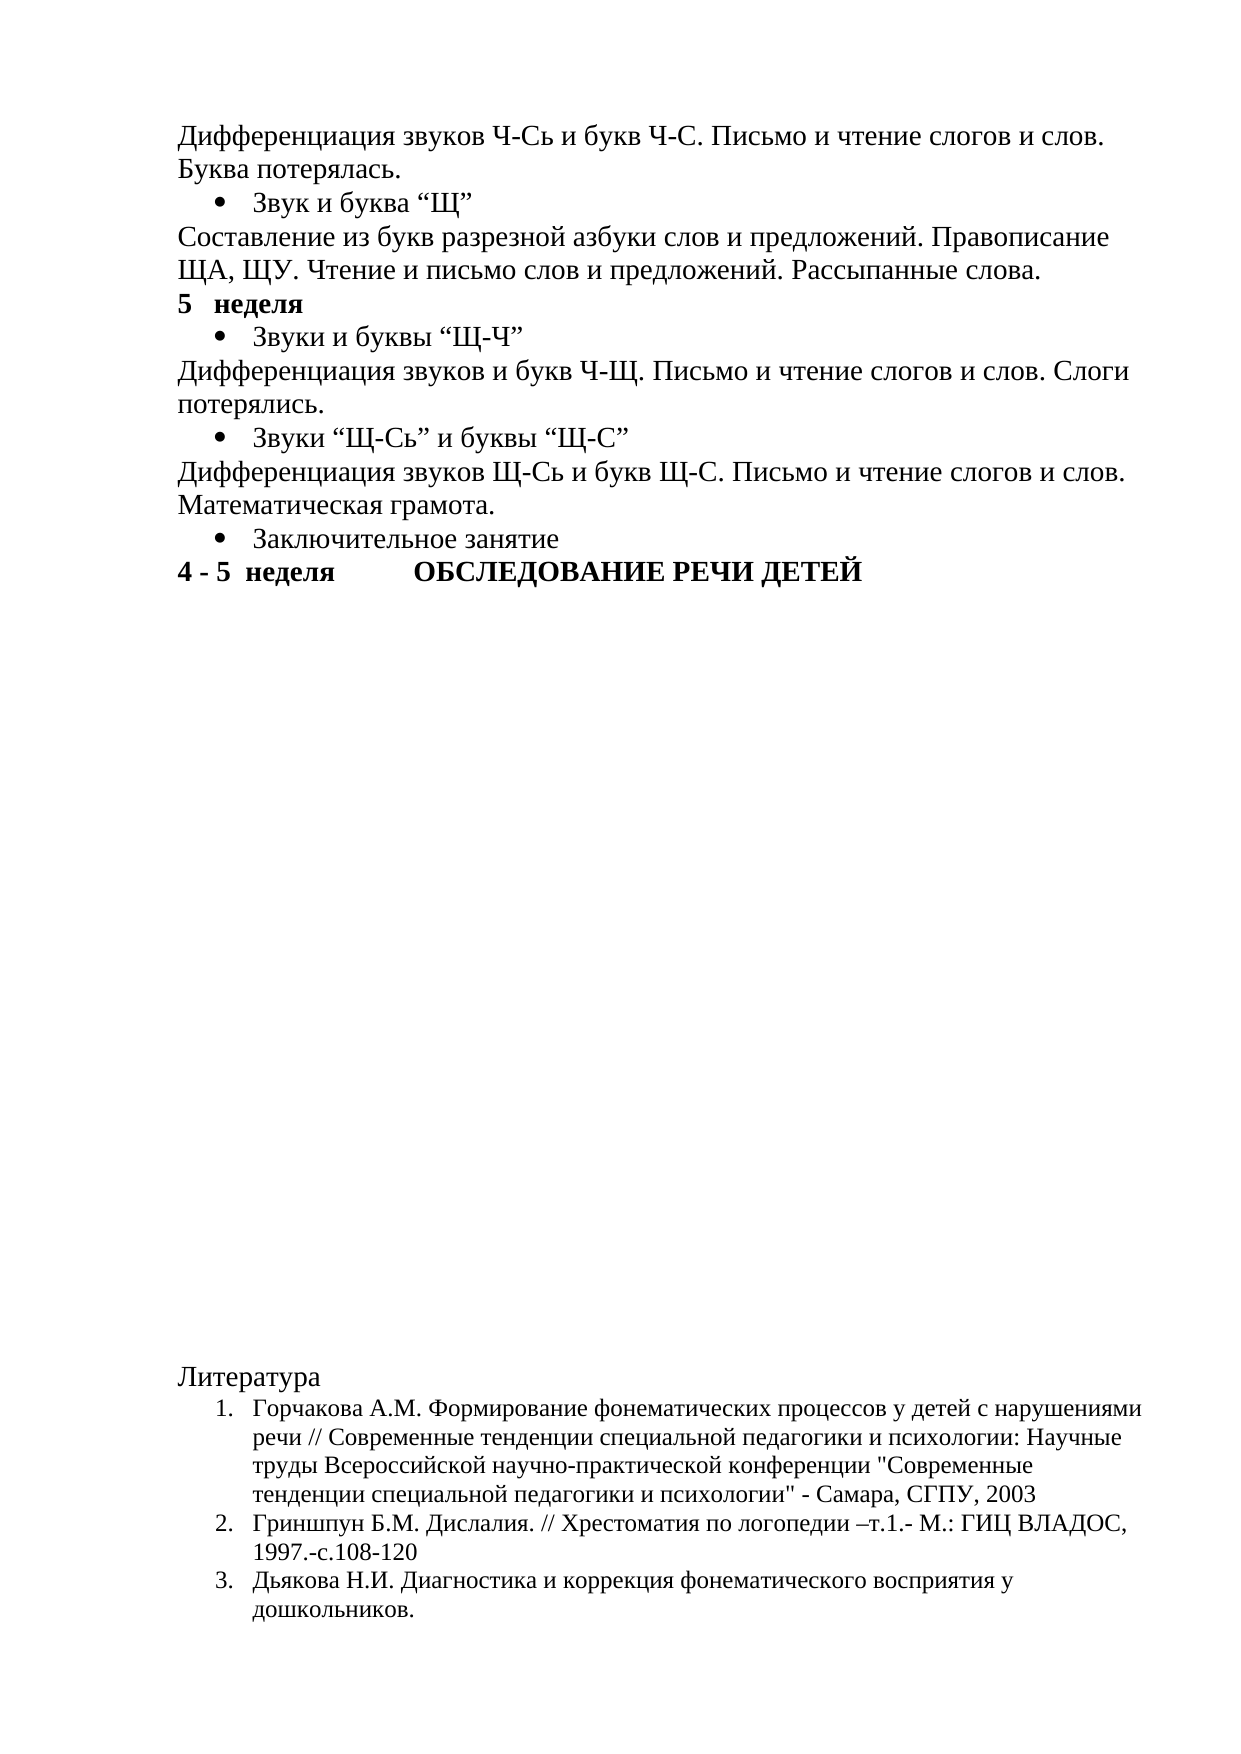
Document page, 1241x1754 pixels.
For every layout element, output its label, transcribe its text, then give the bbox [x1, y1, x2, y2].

list Звук и буква “Щ” [215, 185, 1152, 219]
text Составление из букв разрезной азбуки слов и предложений. Правописание ЩА, ЩУ. Чтение и письмо слов и предложений. Рассыпанные слова. [177, 219, 1152, 286]
list Гриншпун Б.М. Дислалия. // Хрестоматия по логопедии –т.1.- М.: ГИЦ ВЛАДОС, 1997.-с.108-120 [215, 1508, 1152, 1566]
list Горчакова А.М. Формирование фонематических процессов у детей с нарушениями речи // Современные тенденции специальной педагогики и психологии: Научные труды Всероссийской научно-практической конференции "Современные тенденции специальной педагогики и психологии" - Самара, СГПУ, 2003 [215, 1393, 1152, 1508]
list Звуки и буквы “Щ-Ч” [215, 319, 1152, 353]
text 5 неделя [177, 286, 1152, 319]
text Дифференциация звуков и букв Ч-Щ. Письмо и чтение слогов и слов. Слоги потерялись. [177, 353, 1152, 420]
text Литература [177, 1359, 1152, 1393]
list Дьякова Н.И. Диагностика и коррекция фонематического восприятия у дошкольников. [215, 1566, 1152, 1623]
list Заключительное занятие [215, 521, 1152, 554]
text Дифференциация звуков Щ-Сь и букв Щ-С. Письмо и чтение слогов и слов. Математическая грамота. [177, 454, 1152, 521]
list Звуки “Щ-Сь” и буквы “Щ-С” [215, 420, 1152, 454]
text Дифференциация звуков Ч-Сь и букв Ч-С. Письмо и чтение слогов и слов. Буква потерялась. [177, 118, 1152, 185]
text 4 - 5 неделя ОБСЛЕДОВАНИЕ РЕЧИ ДЕТЕЙ [177, 554, 1152, 588]
